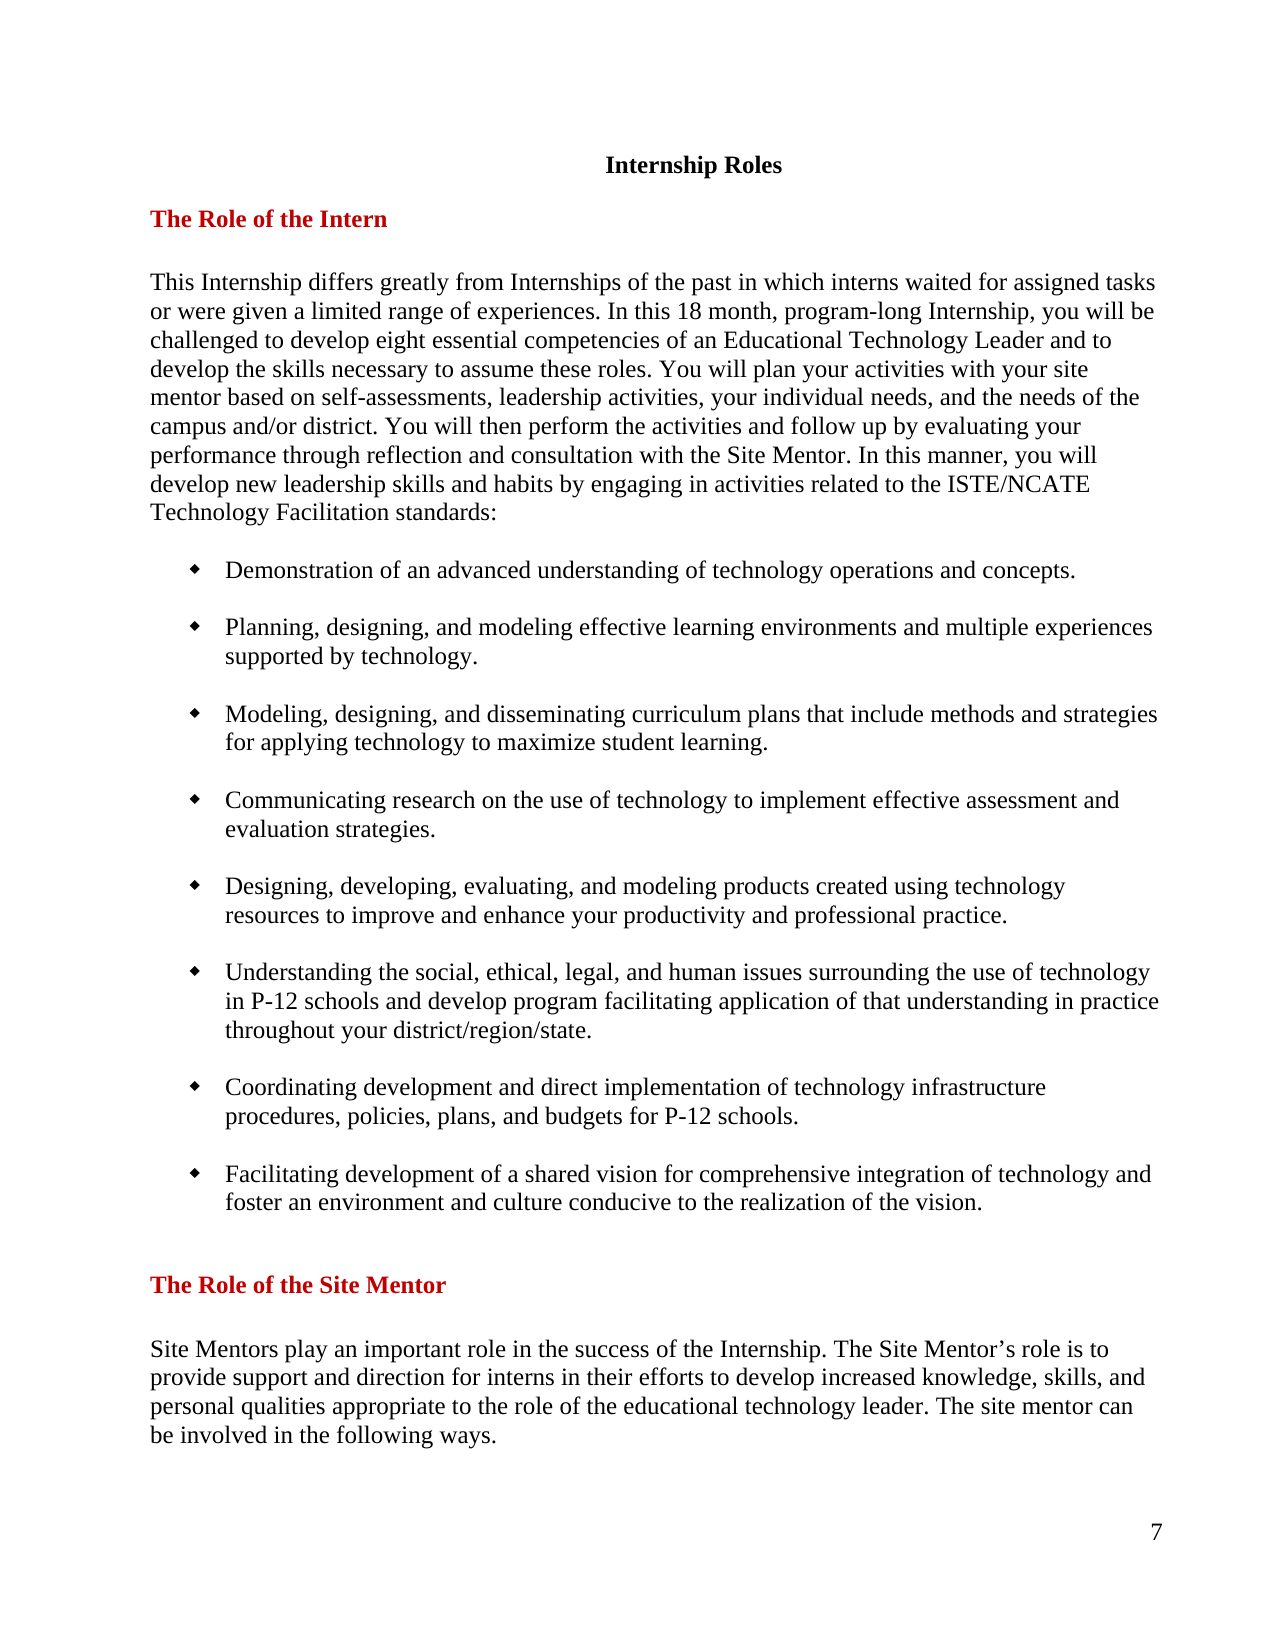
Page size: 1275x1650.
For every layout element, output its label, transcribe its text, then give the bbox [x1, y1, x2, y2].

list Coordinating development and direct implementation of technology infrastructure procedures, policies, plans, and budgets for P-12 schools. [187, 1072, 1162, 1130]
list Planning, designing, and modeling effective learning environments and multiple experiences supported by technology. [187, 612, 1162, 670]
subtitle The Role of the Intern [150, 204, 1162, 232]
list Designing, developing, evaluating, and modeling products created using technology resources to improve and enhance your productivity and professional practice. [187, 871, 1162, 929]
subtitle The Role of the Site Mentor [150, 1270, 1162, 1299]
list Understanding the social, ethical, legal, and human issues surrounding the use of technology in P-12 schools and develop program facilitating application of that understanding in practice throughout your district/region/state. [187, 957, 1162, 1044]
list Facilitating development of a shared vision for comprehensive integration of technology and foster an environment and culture conducive to the realization of the vision. [187, 1159, 1162, 1216]
text Site Mentors play an important role in the success of the Internship. The Site Mentor’s role is to provide support and direction for interns in their efforts to develop increased knowledge, skills, and personal qualities appropriate to the role of the educational technology leader. The site mentor can be involved in the following ways. [150, 1334, 1162, 1449]
list Modeling, designing, and disseminating curriculum plans that include methods and strategies for applying technology to maximize student learning. [187, 699, 1162, 756]
list Internship Roles [225, 150, 1162, 179]
text This Internship differs greatly from Internships of the past in which interns waited for assigned tasks or were given a limited range of experiences. In this 18 month, program-long Internship, you will be challenged to develop eight essential competencies of an Educational Technology Leader and to develop the skills necessary to assume these roles. You will plan your activities with your site mentor based on self-assessments, leadership activities, your individual needs, and the needs of the campus and/or district. You will then perform the activities and follow up by evaluating your performance through reflection and consultation with the Site Mentor. In this manner, you will develop new leadership skills and habits by engaging in activities related to the ISTE/NCATE Technology Facilitation standards: [150, 267, 1162, 526]
list Demonstration of an advanced understanding of technology operations and concepts. [187, 555, 1162, 584]
list Communicating research on the use of technology to implement effective assessment and evaluation strategies. [187, 785, 1162, 842]
